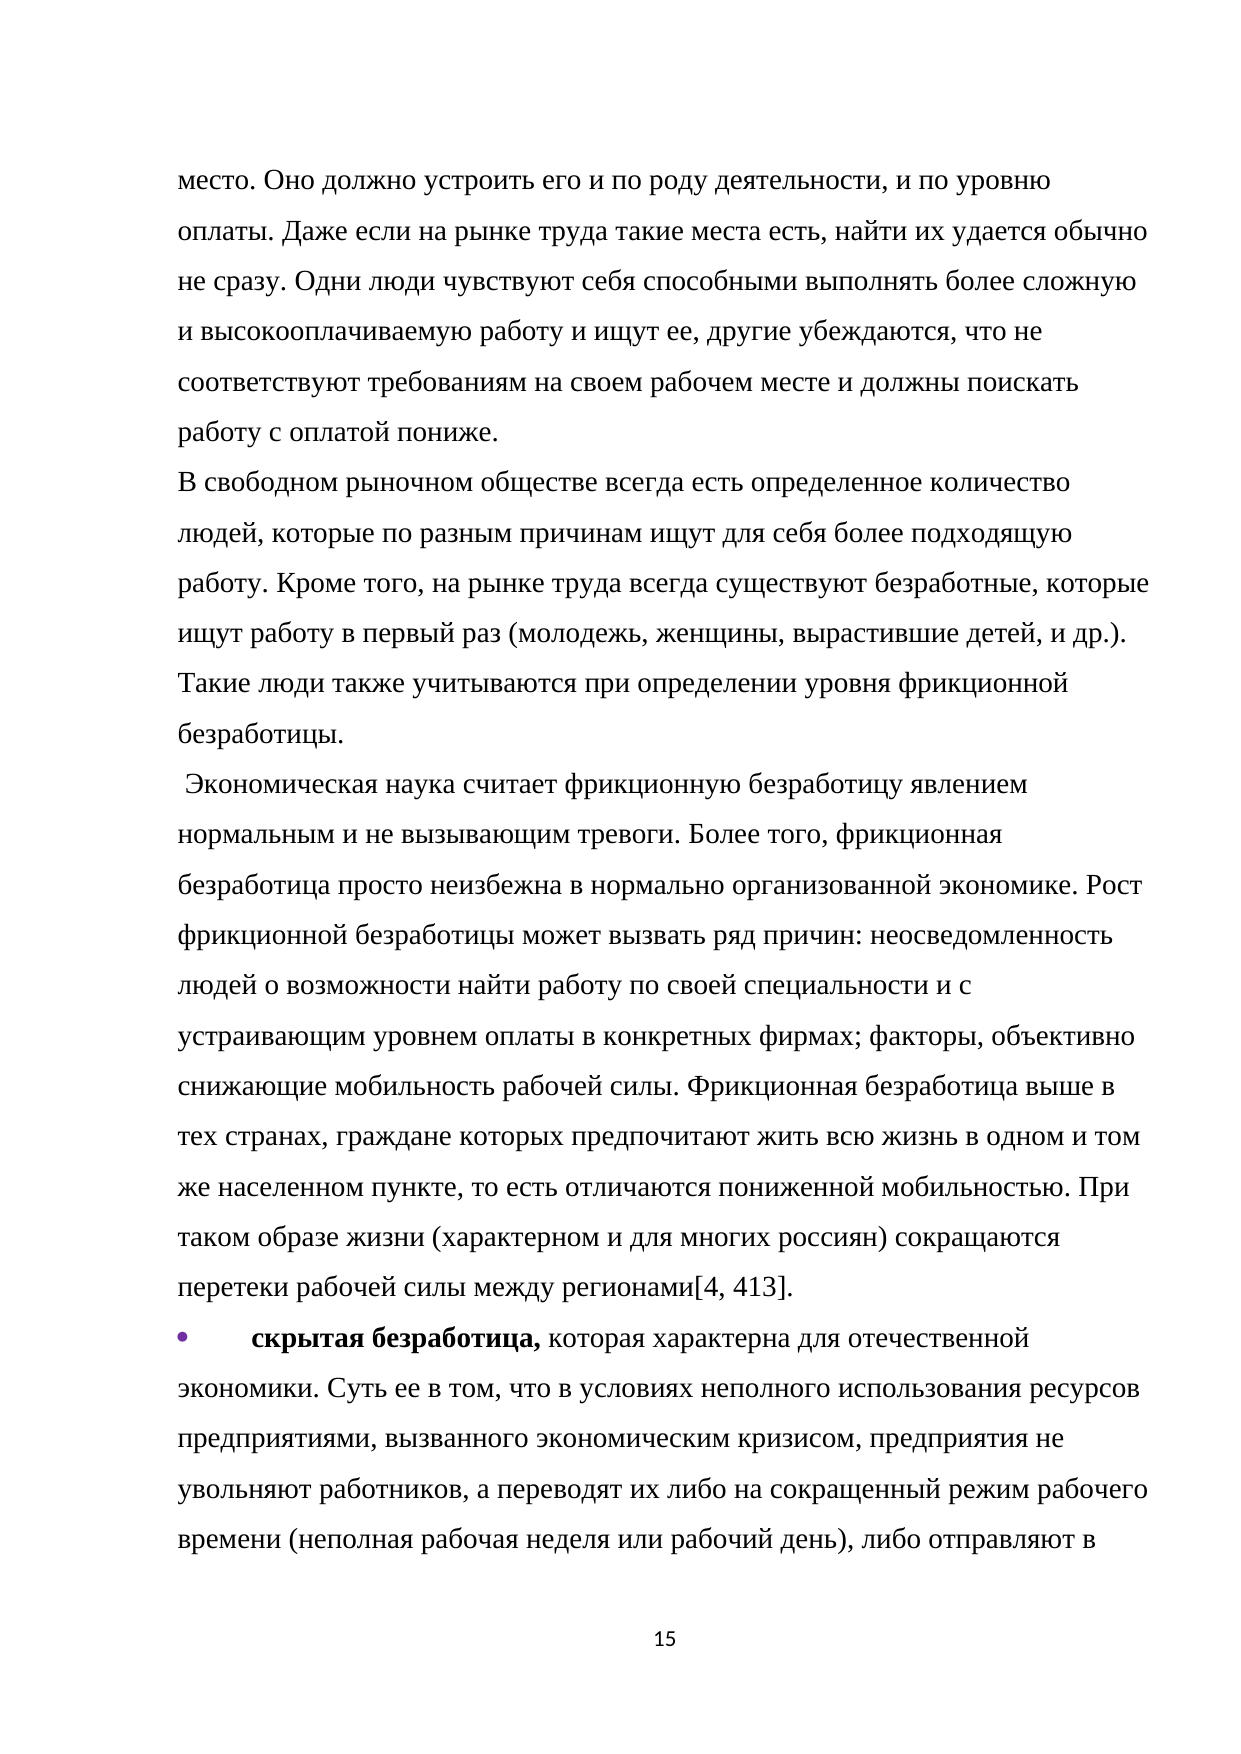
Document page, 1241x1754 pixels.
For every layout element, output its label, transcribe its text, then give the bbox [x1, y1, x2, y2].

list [177, 162, 1152, 448]
list Экономическая наука считает фрикционную безработицу явлением нормальным и не вызывающим тревоги. Более того, фрикционная безработица просто неизбежна в нормально организованной экономике. Рост фрикционной безработицы может вызвать ряд причин: неосведомленность людей о возможности найти работу по своей специальности и с устраивающим уровнем оплаты в конкретных фирмах; факторы, объективно снижающие мобильность рабочей силы. Фрикционная безработица выше в тех странах, граждане которых предпочитают жить всю жизнь в одном и том же населенном пункте, то есть отличаются пониженной мобильностью. При таком образе жизни (характерном и для многих россиян) сокращаются перетеки рабочей силы между регионами[4, 413]. [177, 766, 1152, 1303]
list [177, 1320, 1152, 1554]
list В свободном рыночном обществе всегда есть определенное количество людей, которые по разным причинам ищут для себя более подходящую работу. Кроме того, на рынке труда всегда существуют безработные, которые ищут работу в первый раз (молодежь, женщины, вырастившие детей, и др.). Такие люди также учитываются при определении уровня фрикционной безработицы. [177, 464, 1152, 749]
